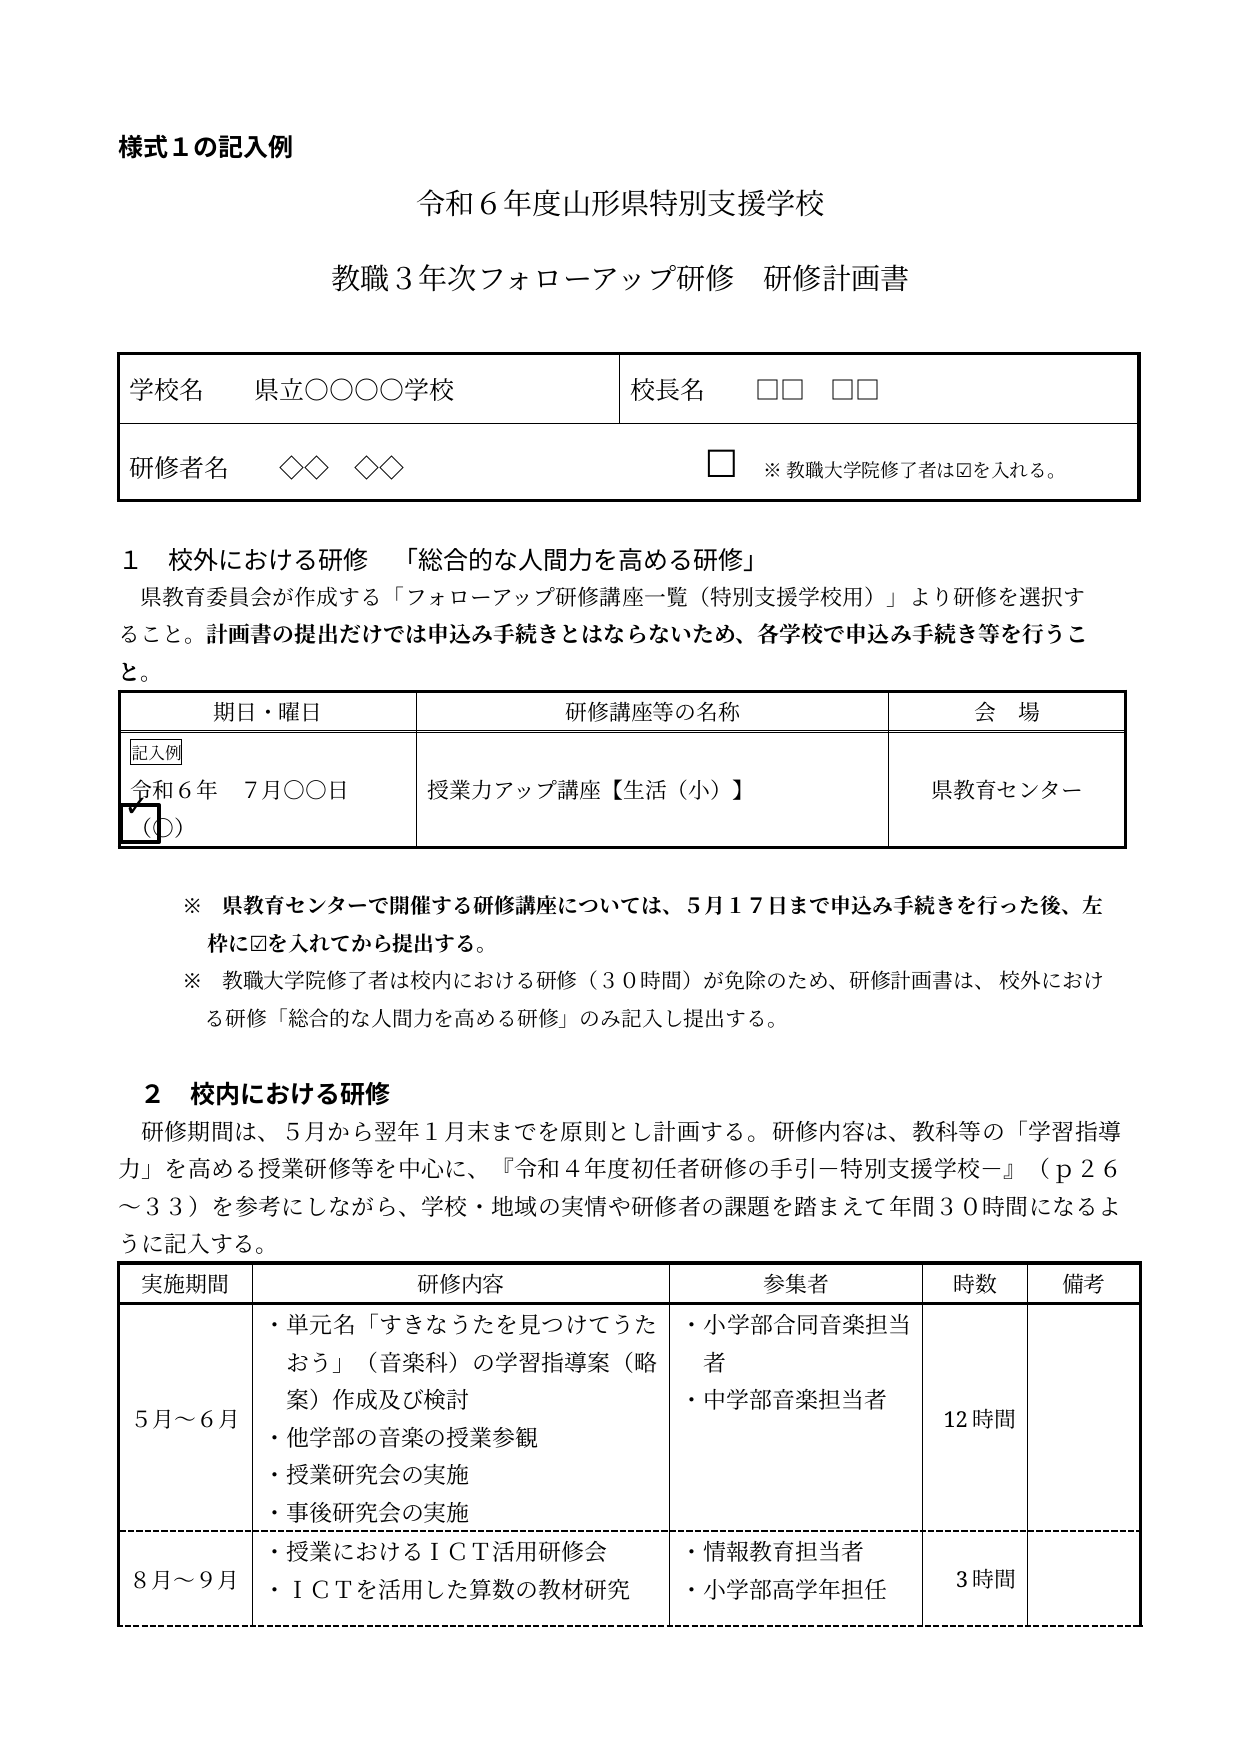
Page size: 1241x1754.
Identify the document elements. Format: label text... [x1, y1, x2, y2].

table_cell 12時間 [923, 1305, 1027, 1530]
table_header 備考 [1028, 1265, 1139, 1302]
table_cell 3時間 [923, 1530, 1027, 1625]
text 研修期間は、５月から翌年１月末までを原則とし計画する。研修内容は、教科等の「学習指導力」を高める授業研修等を中心に、『令和４年度初任者研修の手引－特別支援学校－』（ｐ２６～３３）を参考にしながら、学校・地域の実情や研修者の課題を踏まえて年間３０時間になるように記入する。 [118, 1111, 1122, 1261]
table_header 校長名 □□ □□ [620, 355, 1137, 423]
table_cell ８月～９月 [120, 1530, 252, 1625]
text 様式１の記入例 [118, 127, 1122, 164]
table_cell 授業力アップ講座【生活（小）】 [417, 733, 888, 846]
table_cell ・小学部合同音楽担当者 ・中学部音楽担当者 [670, 1305, 922, 1530]
text 県教育委員会が作成する「フォローアップ研修講座一覧（特別支援学校用）」より研修を選択すること。計画書の提出だけでは申込み手続きとはならないため、各学校で申込み手続き等を行うこと。 [118, 577, 1090, 689]
table_cell 県教育センター [889, 733, 1124, 846]
table_cell [1028, 1305, 1139, 1530]
table_header 参集者 [670, 1265, 922, 1302]
table_header 時数 [923, 1265, 1027, 1302]
table_header 期日・曜日 [121, 693, 416, 730]
text ２ 校内における研修 [140, 1074, 1104, 1111]
text ※ 県教育センターで開催する研修講座については、５月１７日まで申込み手続きを行った後、左枠に☑を入れてから提出する。 [184, 886, 1104, 961]
table_cell [1028, 1530, 1139, 1625]
table_cell ・単元名「すきなうたを見つけてうたおう」（音楽科）の学習指導案（略案）作成及び検討 ・他学部の音楽の授業参観 ・授業研究会の実施 ・事後研究会の実施 [253, 1305, 669, 1530]
table_header 学校名 県立○○○○学校 [120, 355, 619, 423]
text １ 校外における研修 「総合的な人間力を高める研修」 [118, 539, 1122, 577]
table_cell 研修者名 ◇◇ ◇◇ ※ 教職大学院修了者は☑を入れる。 [120, 424, 1137, 499]
table_cell 記入例 令和６年 ７月○○日（○） [121, 733, 416, 846]
table_header 研修内容 [253, 1265, 669, 1302]
table_cell ５月～６月 [120, 1305, 252, 1530]
text 令和６年度山形県特別支援学校 [118, 164, 1122, 239]
table_cell ・情報教育担当者 ・小学部高学年担任 [670, 1530, 922, 1625]
text ※ 教職大学院修了者は校内における研修（３０時間）が免除のため、研修計画書は、校外における研修「総合的な人間力を高める研修」のみ記入し提出する。 [184, 961, 1104, 1036]
table_header 研修講座等の名称 [417, 693, 888, 730]
text 教職３年次フォローアップ研修 研修計画書 [118, 239, 1122, 314]
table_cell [253, 1530, 669, 1625]
table_header 会 場 [889, 693, 1124, 730]
table_header 実施期間 [120, 1265, 252, 1302]
